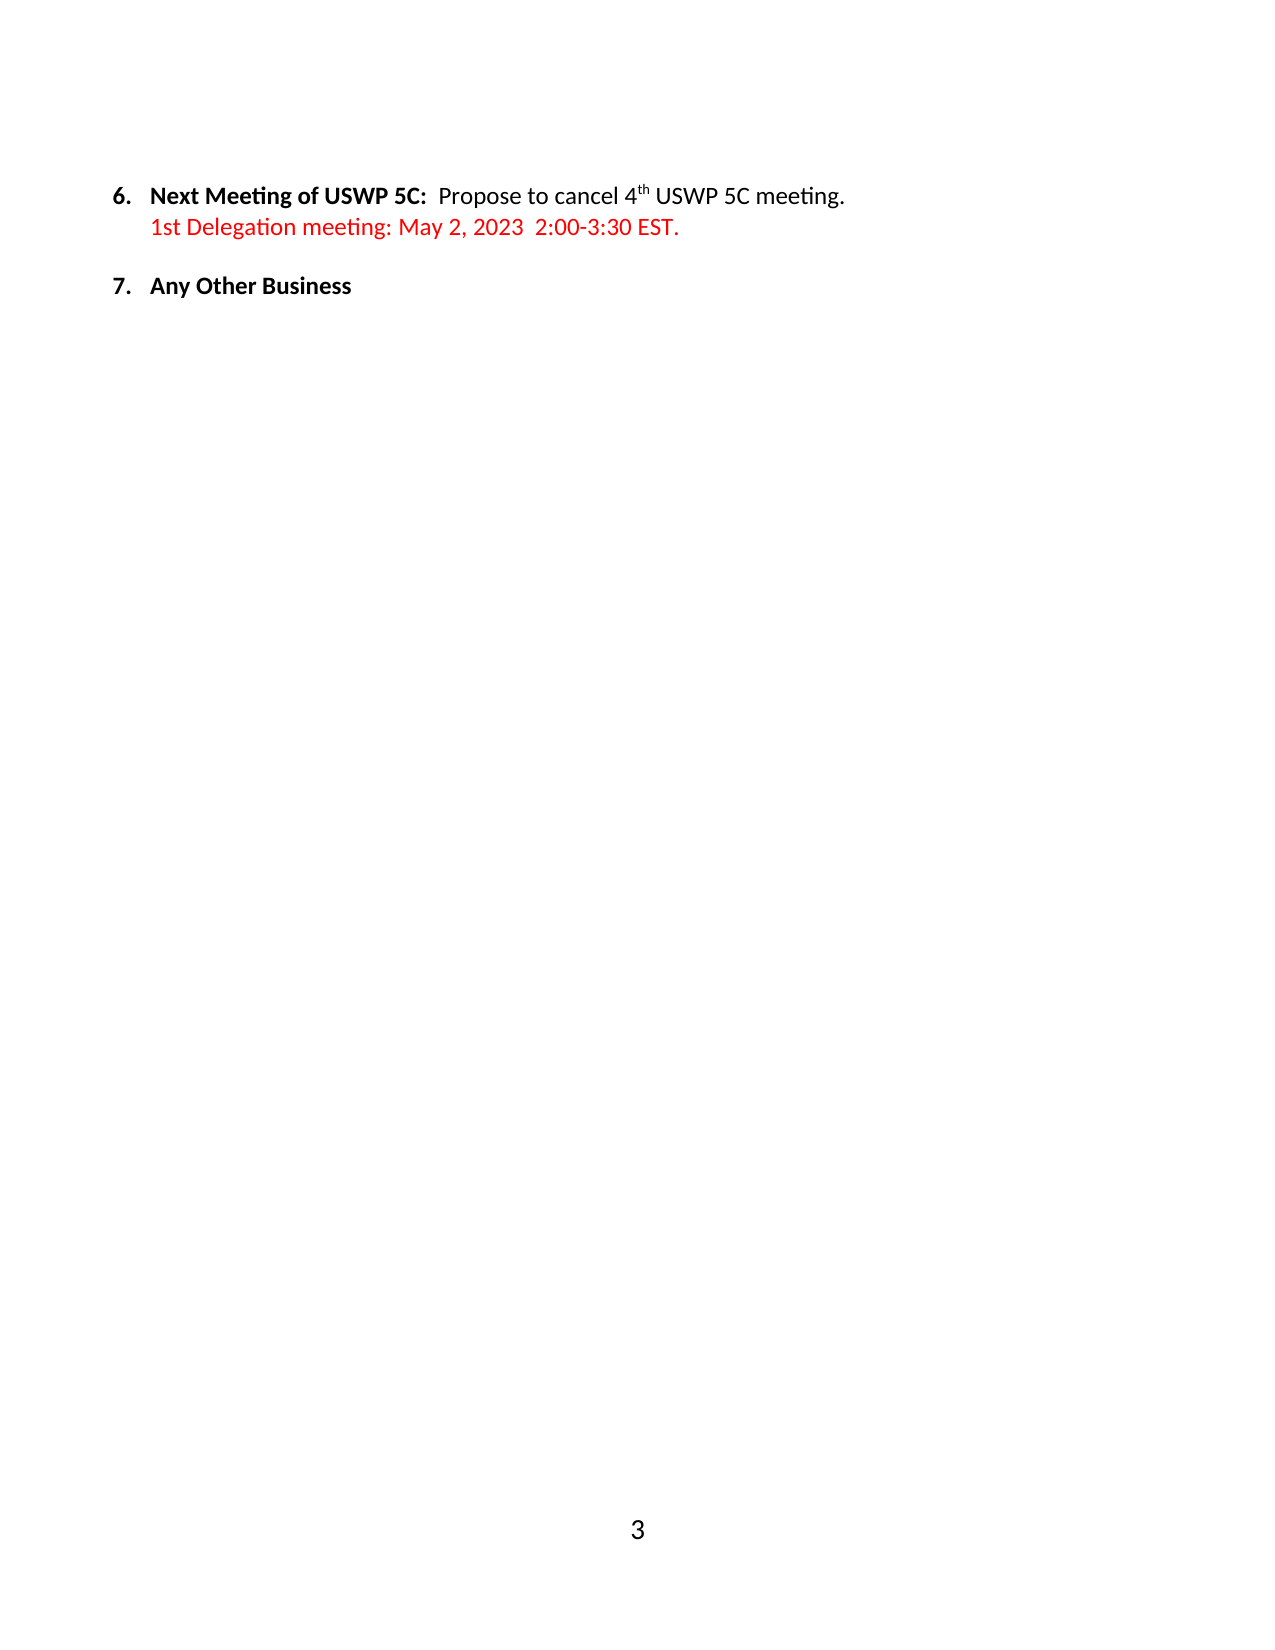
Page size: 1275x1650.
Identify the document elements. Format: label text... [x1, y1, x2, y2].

list Any Other Business [112, 270, 1200, 301]
list 1st Delegation meeting: May 2, 2023 2:00-3:30 EST. [150, 211, 1200, 242]
list Next Meeting of USWP 5C: Propose to cancel 4th USWP 5C meeting. [112, 181, 1200, 211]
